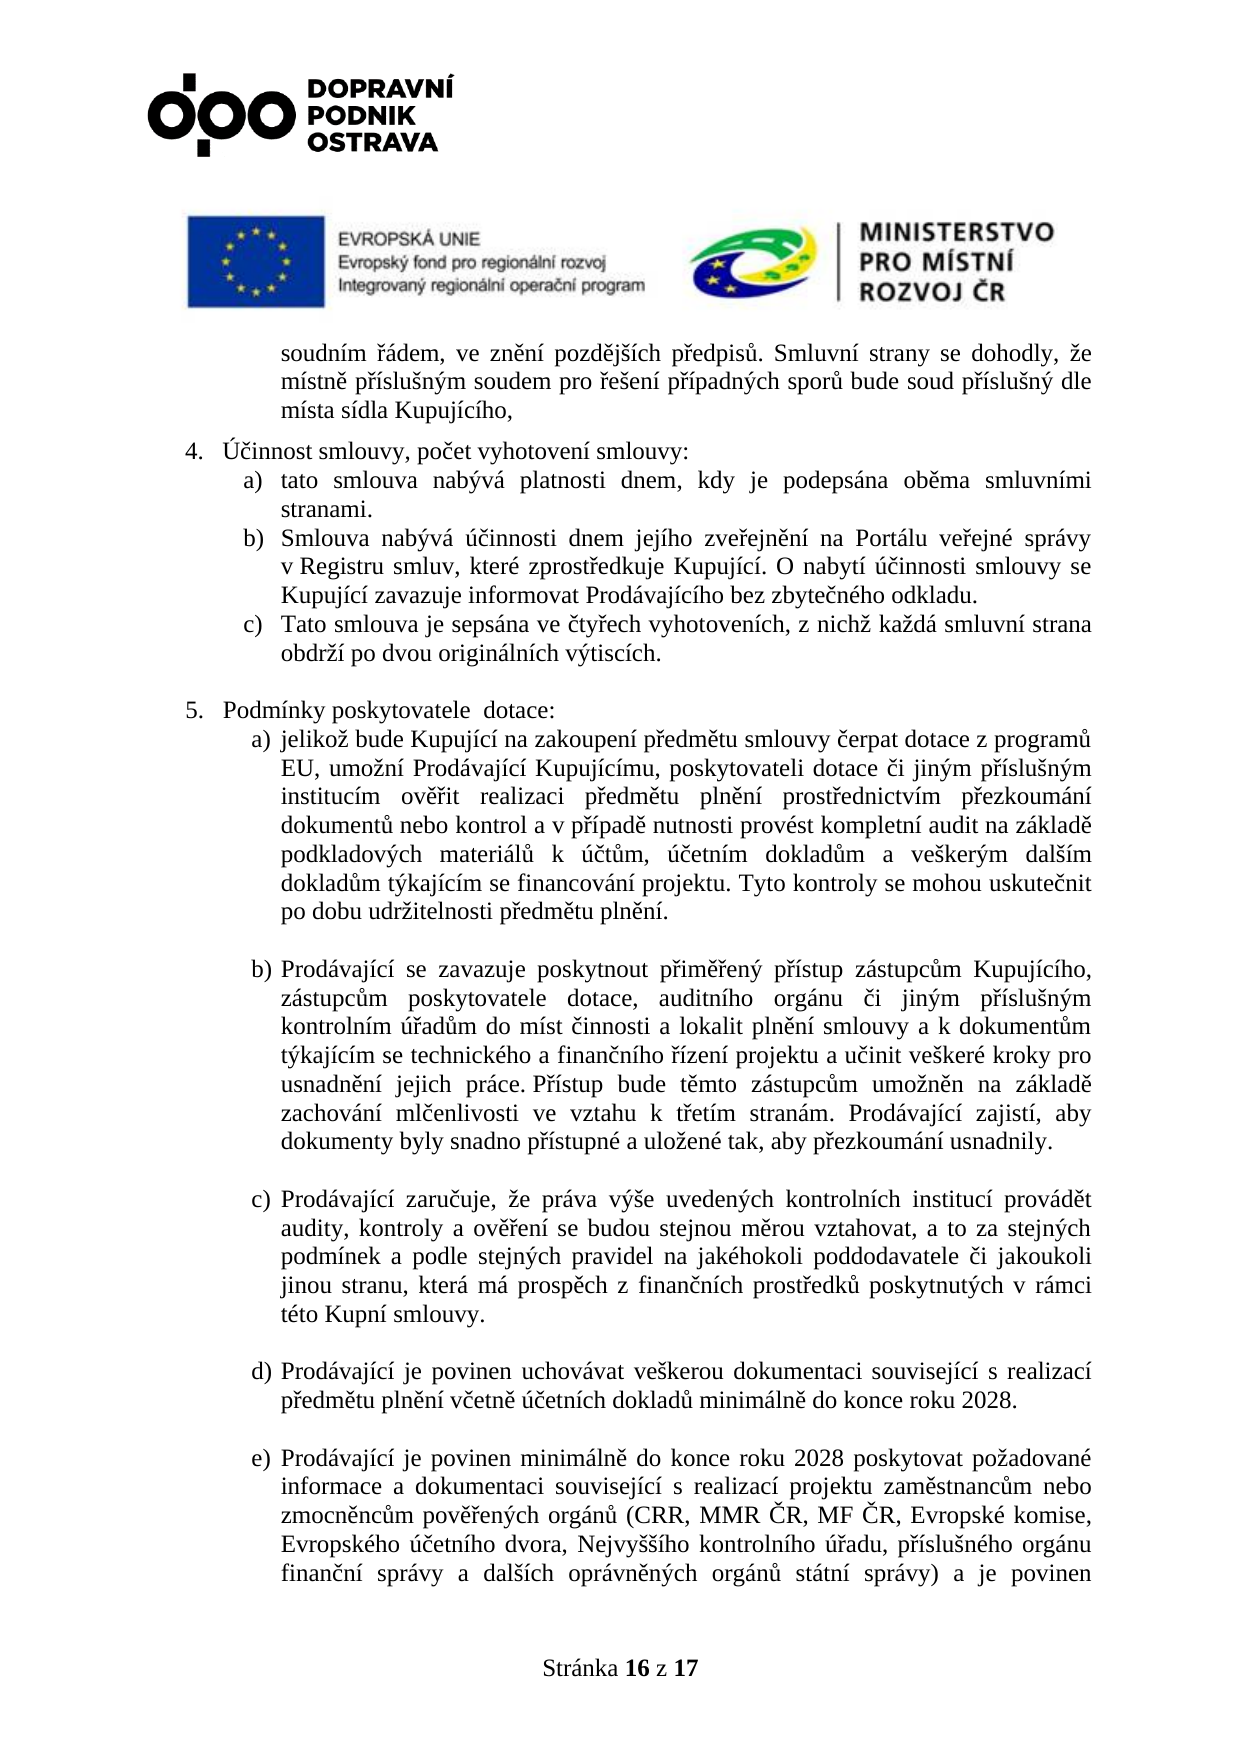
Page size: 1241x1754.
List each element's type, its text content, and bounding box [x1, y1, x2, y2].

list Prodávající zaručuje, že práva výše uvedených kontrolních institucí provádět audity, kontroly a ověření se budou stejnou měrou vztahovat, a to za stejných podmínek a podle stejných pravidel na jakéhokoli poddodavatele či jakoukoli jinou stranu, která má prospěch z finančních prostředků poskytnutých v rámci této Kupní smlouvy. [251, 1184, 1092, 1328]
list Podmínky poskytovatele dotace: [185, 695, 1092, 724]
list Prodávající je povinen uchovávat veškerou dokumentaci související s realizací předmětu plnění včetně účetních dokladů minimálně do konce roku 2028. [251, 1356, 1092, 1414]
list Tato smlouva je sepsána ve čtyřech vyhotoveních, z nichž každá smluvní strana obdrží po dvou originálních výtiscích. [243, 609, 1092, 666]
list Účinnost smlouvy, počet vyhotovení smlouvy: [185, 436, 1092, 465]
list jelikož bude Kupující na zakoupení předmětu smlouvy čerpat dotace z programů EU, umožní Prodávající Kupujícímu, poskytovateli dotace či jiným příslušným institucím ověřit realizaci předmětu plnění prostřednictvím přezkoumání dokumentů nebo kontrol a v případě nutnosti provést kompletní audit na základě podkladových materiálů k účtům, účetním dokladům a veškerým dalším dokladům týkajícím se financování projektu. Tyto kontroly se mohou uskutečnit po dobu udržitelnosti předmětu plnění. [251, 724, 1092, 925]
list Smlouva nabývá účinnosti dnem jejího zveřejnění na Portálu veřejné správy v Registru smluv, které zprostředkuje Kupující. O nabytí účinnosti smlouvy se Kupující zavazuje informovat Prodávajícího bez zbytečného odkladu. [243, 523, 1092, 609]
list tato smlouva nabývá platnosti dnem, kdy je podepsána oběma smluvními stranami. [243, 465, 1092, 523]
picture [157, 185, 1083, 338]
list Prodávající se zavazuje poskytnout přiměřený přístup zástupcům Kupujícího, zástupcům poskytovatele dotace, auditního orgánu či jiným příslušným kontrolním úřadům do míst činnosti a lokalit plnění smlouvy a k dokumentům týkajícím se technického a finančního řízení projektu a učinit veškeré kroky pro usnadnění jejich práce. Přístup bude těmto zástupcům umožněn na základě zachování mlčenlivosti ve vztahu k třetím stranám. Prodávající zajistí, aby dokumenty byly snadno přístupné a uložené tak, aby přezkoumání usnadnily. [251, 954, 1092, 1155]
picture [147, 73, 455, 157]
